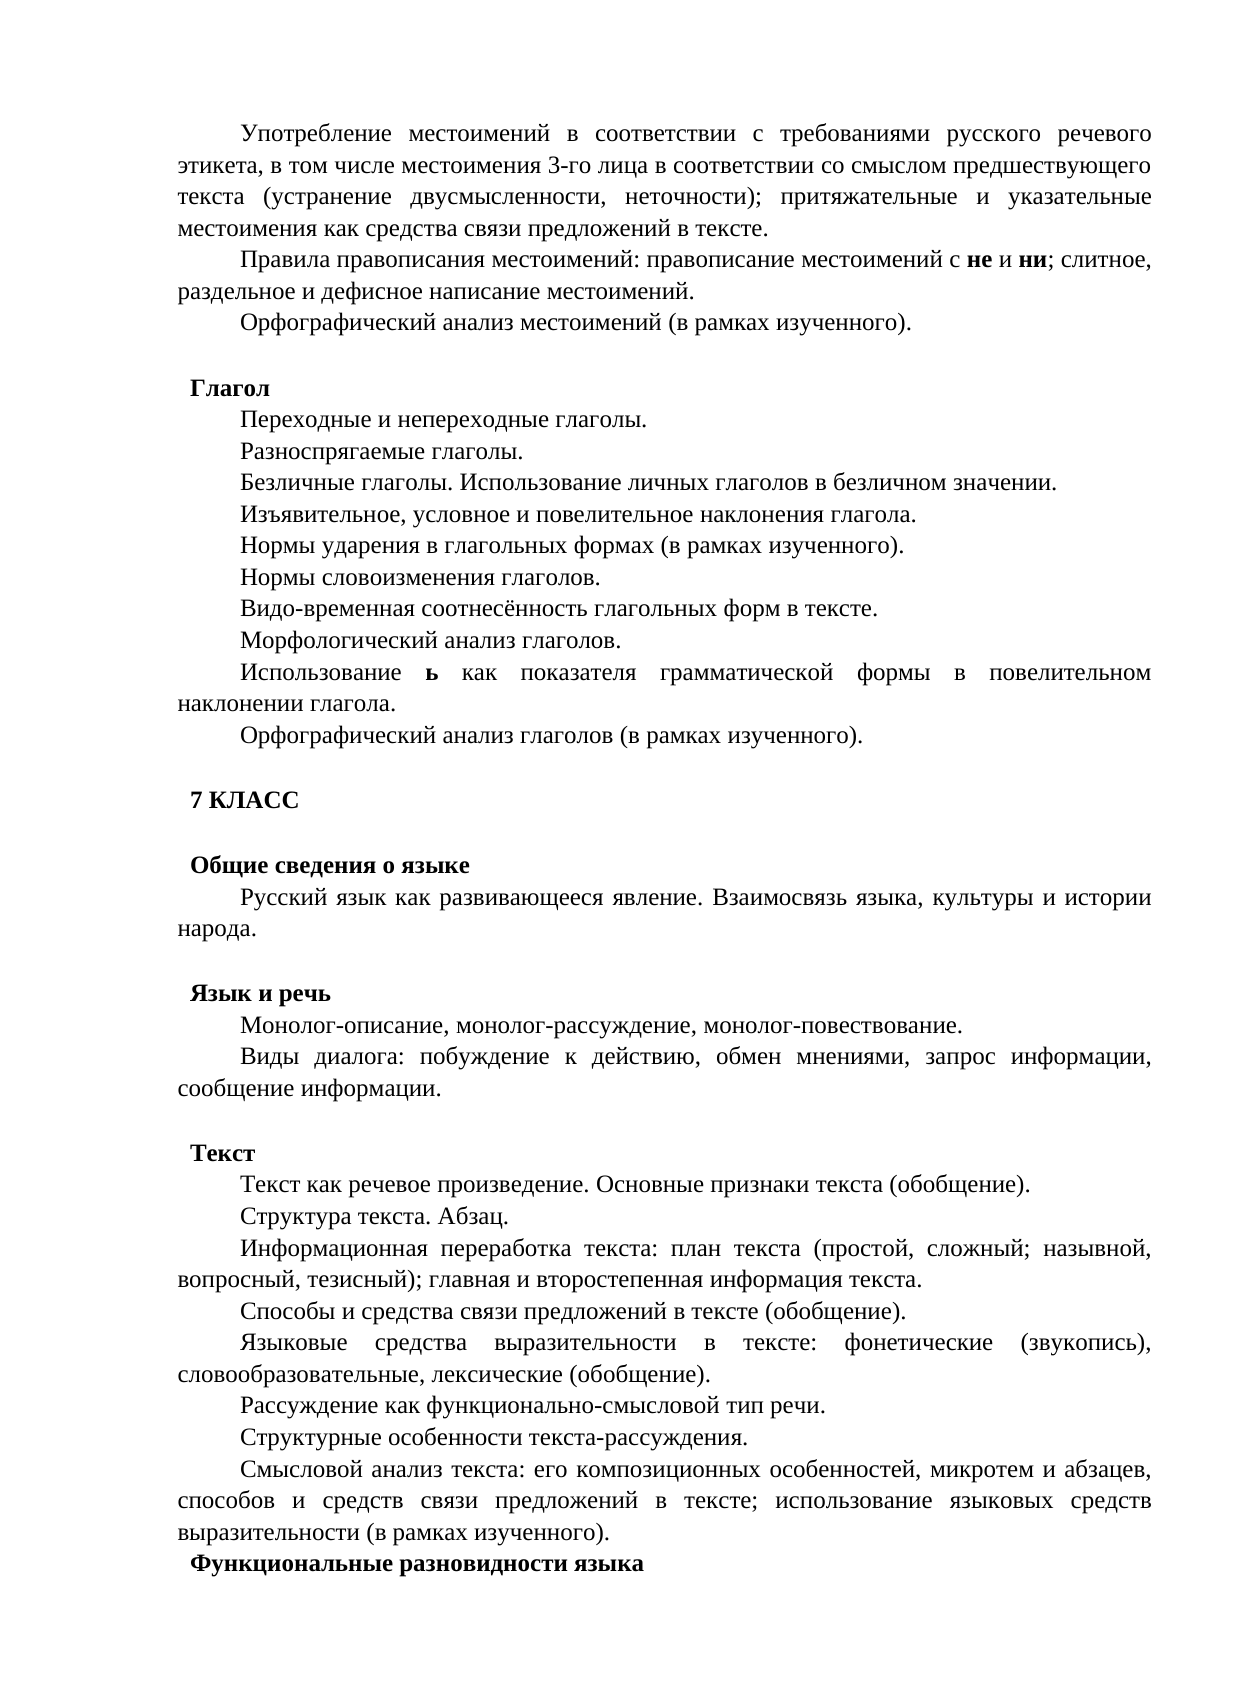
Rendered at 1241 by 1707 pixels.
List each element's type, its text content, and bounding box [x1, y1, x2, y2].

text Разноспрягаемые глаголы. [177, 436, 1152, 464]
text Орфографический анализ местоимений (в рамках изученного). [177, 307, 1152, 336]
text Информационная переработка текста: план текста (простой, сложный; назывной, вопросный, тезисный); главная и второстепенная информация текста. [177, 1233, 1152, 1293]
text Язык и речь [190, 978, 1152, 1007]
text Структура текста. Абзац. [177, 1201, 1152, 1230]
text Языковые средства выразительности в тексте: фонетические (звукопись), словообразовательные, лексические (обобщение). [177, 1327, 1152, 1388]
text Орфографический анализ глаголов (в рамках изученного). [177, 720, 1152, 748]
text Глагол [190, 373, 1152, 401]
text Нормы словоизменения глаголов. [177, 562, 1152, 591]
text 7 КЛАСС [190, 785, 1152, 814]
text Видо-временная соотнесённость глагольных форм в тексте. [177, 593, 1152, 622]
text Переходные и непереходные глаголы. [177, 404, 1152, 433]
text Виды диалога: побуждение к действию, обмен мнениями, запрос информации, сообщение информации. [177, 1041, 1152, 1102]
text Русский язык как развивающееся явление. Взаимосвязь ­языка, культуры и истории народа. [177, 882, 1152, 942]
text Текст [190, 1138, 1152, 1167]
text Общие сведения о языке [190, 850, 1152, 879]
text Нормы ударения в глагольных формах (в рамках изученного). [177, 530, 1152, 559]
text Безличные глаголы. Использование личных глаголов в безличном значении. [177, 467, 1152, 496]
text Рассуждение как функционально-смысловой тип речи. [177, 1391, 1152, 1419]
text Текст как речевое произведение. Основные признаки текста (обобщение). [177, 1169, 1152, 1198]
text Употребление местоимений в соответствии с требованиями русского речевого этикета, в том числе местоимения 3-го лица в соответствии со смыслом предшествующего текста (устранение двусмысленности, неточности); притяжательные и указательные местоимения как средства связи предложений в тексте. [177, 118, 1152, 242]
text Изъявительное, условное и повелительное наклонения глагола. [177, 499, 1152, 528]
text Правила правописания местоимений: правописание место­имений с не и ни; слитное, раздельное и дефисное написание местоимений. [177, 244, 1152, 305]
text Способы и средства связи предложений в тексте (обобщение). [177, 1296, 1152, 1324]
text Морфологический анализ глаголов. [177, 625, 1152, 654]
text Смысловой анализ текста: его композиционных особенностей, микротем и абзацев, способов и средств связи предложений в тексте; использование языковых средств выразительности (в рамках изученного). [177, 1454, 1152, 1546]
text Функциональные разновидности языка [190, 1548, 1152, 1577]
text Структурные особенности текста-рассуждения. [177, 1422, 1152, 1451]
text Использование ь как показателя грамматической формы в повелительном наклонении глагола. [177, 657, 1152, 717]
text Монолог-описание, монолог-рассуждение, монолог-повествование. [177, 1010, 1152, 1038]
